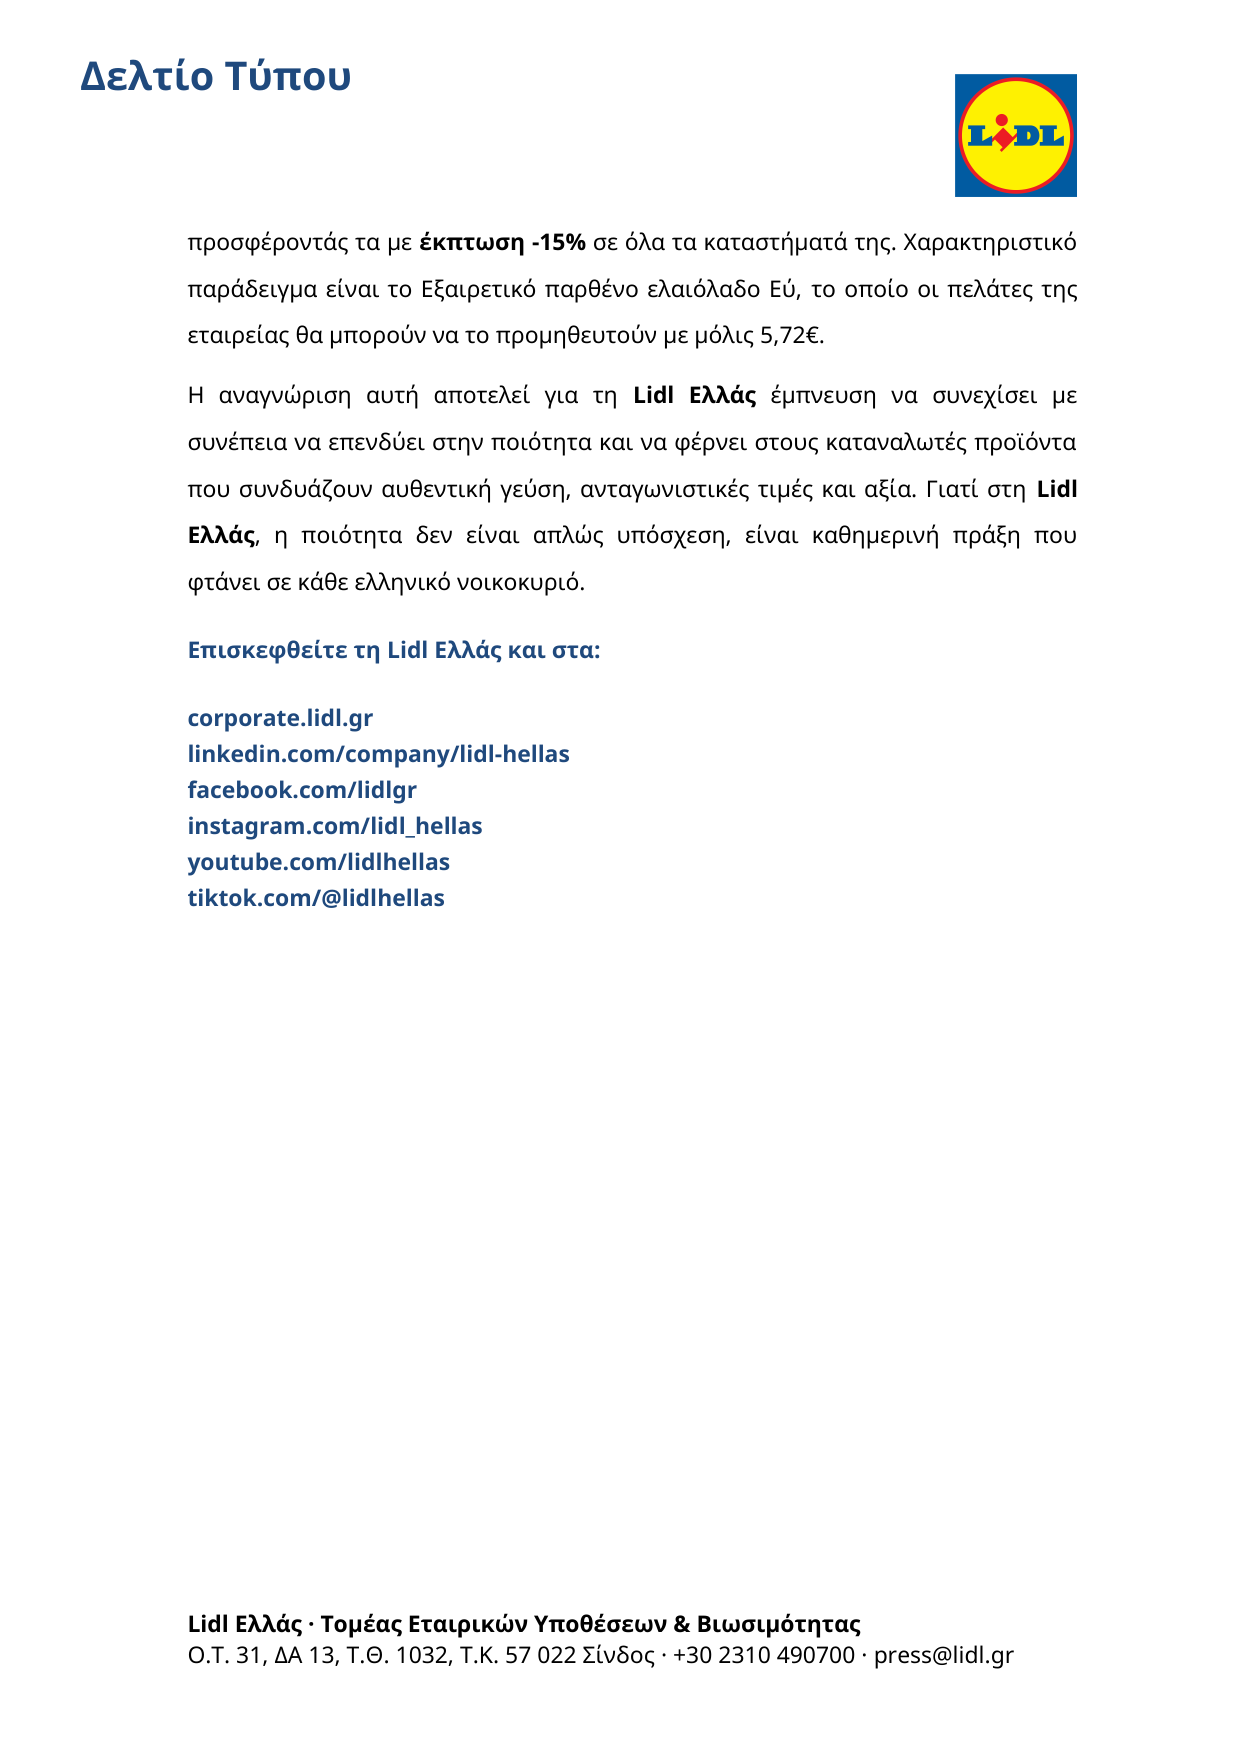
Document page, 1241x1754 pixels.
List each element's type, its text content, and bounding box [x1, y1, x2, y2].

text Η αναγνώριση αυτή αποτελεί για τη Lidl Ελλάς έμπνευση να συνεχίσει με συνέπεια να επενδύει στην ποιότητα και να φέρνει στους καταναλωτές προϊόντα που συνδυάζουν αυθεντική γεύση, ανταγωνιστικές τιμές και αξία. Γιατί στη Lidl Ελλάς, η ποιότητα δεν είναι απλώς υπόσχεση, είναι καθημερινή πράξη που φτάνει σε κάθε ελληνικό νοικοκυριό. [187, 379, 1078, 598]
text tiktok.com/@lidlhellas [187, 881, 1078, 913]
text instagram.com/lidl_hellas [187, 809, 1078, 841]
picture [954, 73, 1078, 198]
text youtube.com/lidlhellas [187, 846, 1078, 877]
text linkedin.com/company/lidl-hellas [187, 738, 1078, 769]
text Επισκεφθείτε τη Lidl Ελλάς και στα: [187, 634, 1078, 665]
text corporate.lidl.gr [187, 702, 1078, 733]
text facebook.com/lidlgr [187, 774, 1078, 805]
